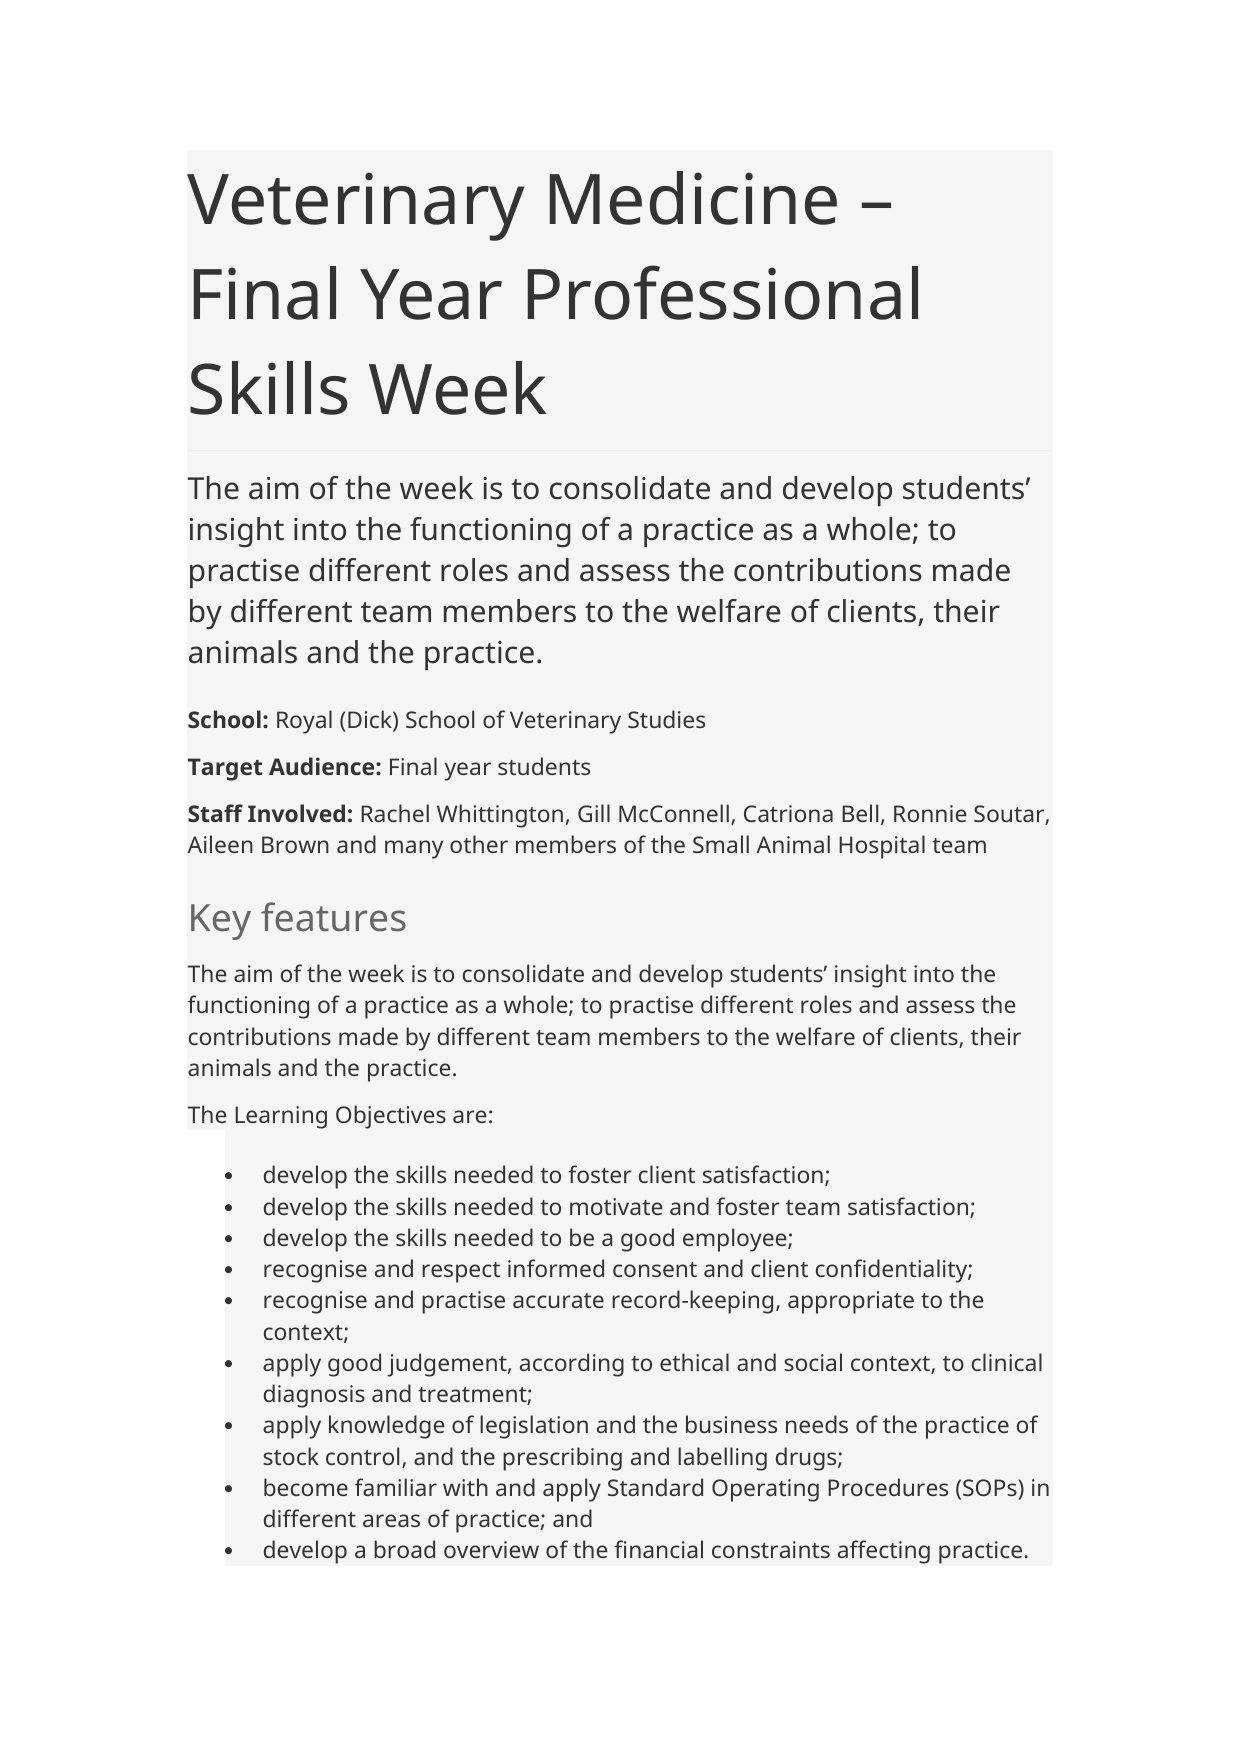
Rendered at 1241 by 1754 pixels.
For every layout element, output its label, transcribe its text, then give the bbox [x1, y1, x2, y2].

list recognise and respect informed consent and client confidentiality; [225, 1253, 1053, 1284]
list become familiar with and apply Standard Operating Procedures (SOPs) in different areas of practice; and [225, 1472, 1053, 1534]
text The aim of the week is to consolidate and develop students’ insight into the functioning of a practice as a whole; to practise different roles and assess the contributions made by different team members to the welfare of clients, their animals and the practice. [187, 958, 1053, 1083]
text Veterinary Medicine – Final Year Professional Skills Week [187, 150, 1053, 451]
list recognise and practise accurate record-keeping, appropriate to the context; [225, 1284, 1053, 1347]
text Key features [187, 892, 1053, 943]
list develop the skills needed to foster client satisfaction; [225, 1159, 1053, 1191]
text Staff Involved: Rachel Whittington, Gill McConnell, Catriona Bell, Ronnie Soutar, Aileen Brown and many other members of the Small Animal Hospital team [187, 798, 1053, 860]
text Target Audience: Final year students [187, 751, 1053, 782]
list develop the skills needed to motivate and foster team satisfaction; [225, 1191, 1053, 1222]
list apply good judgement, according to ethical and social context, to clinical diagnosis and treatment; [225, 1347, 1053, 1409]
list develop a broad overview of the financial constraints affecting practice. [225, 1534, 1053, 1566]
list apply knowledge of legislation and the business needs of the practice of stock control, and the prescribing and labelling drugs; [225, 1409, 1053, 1472]
text The aim of the week is to consolidate and develop students’ insight into the functioning of a practice as a whole; to practise different roles and assess the contributions made by different team members to the welfare of clients, their animals and the practice. [187, 467, 1053, 673]
list develop the skills needed to be a good employee; [225, 1222, 1053, 1253]
text School: Royal (Dick) School of Veterinary Studies [187, 704, 1053, 735]
text The Learning Objectives are: [187, 1099, 1053, 1130]
